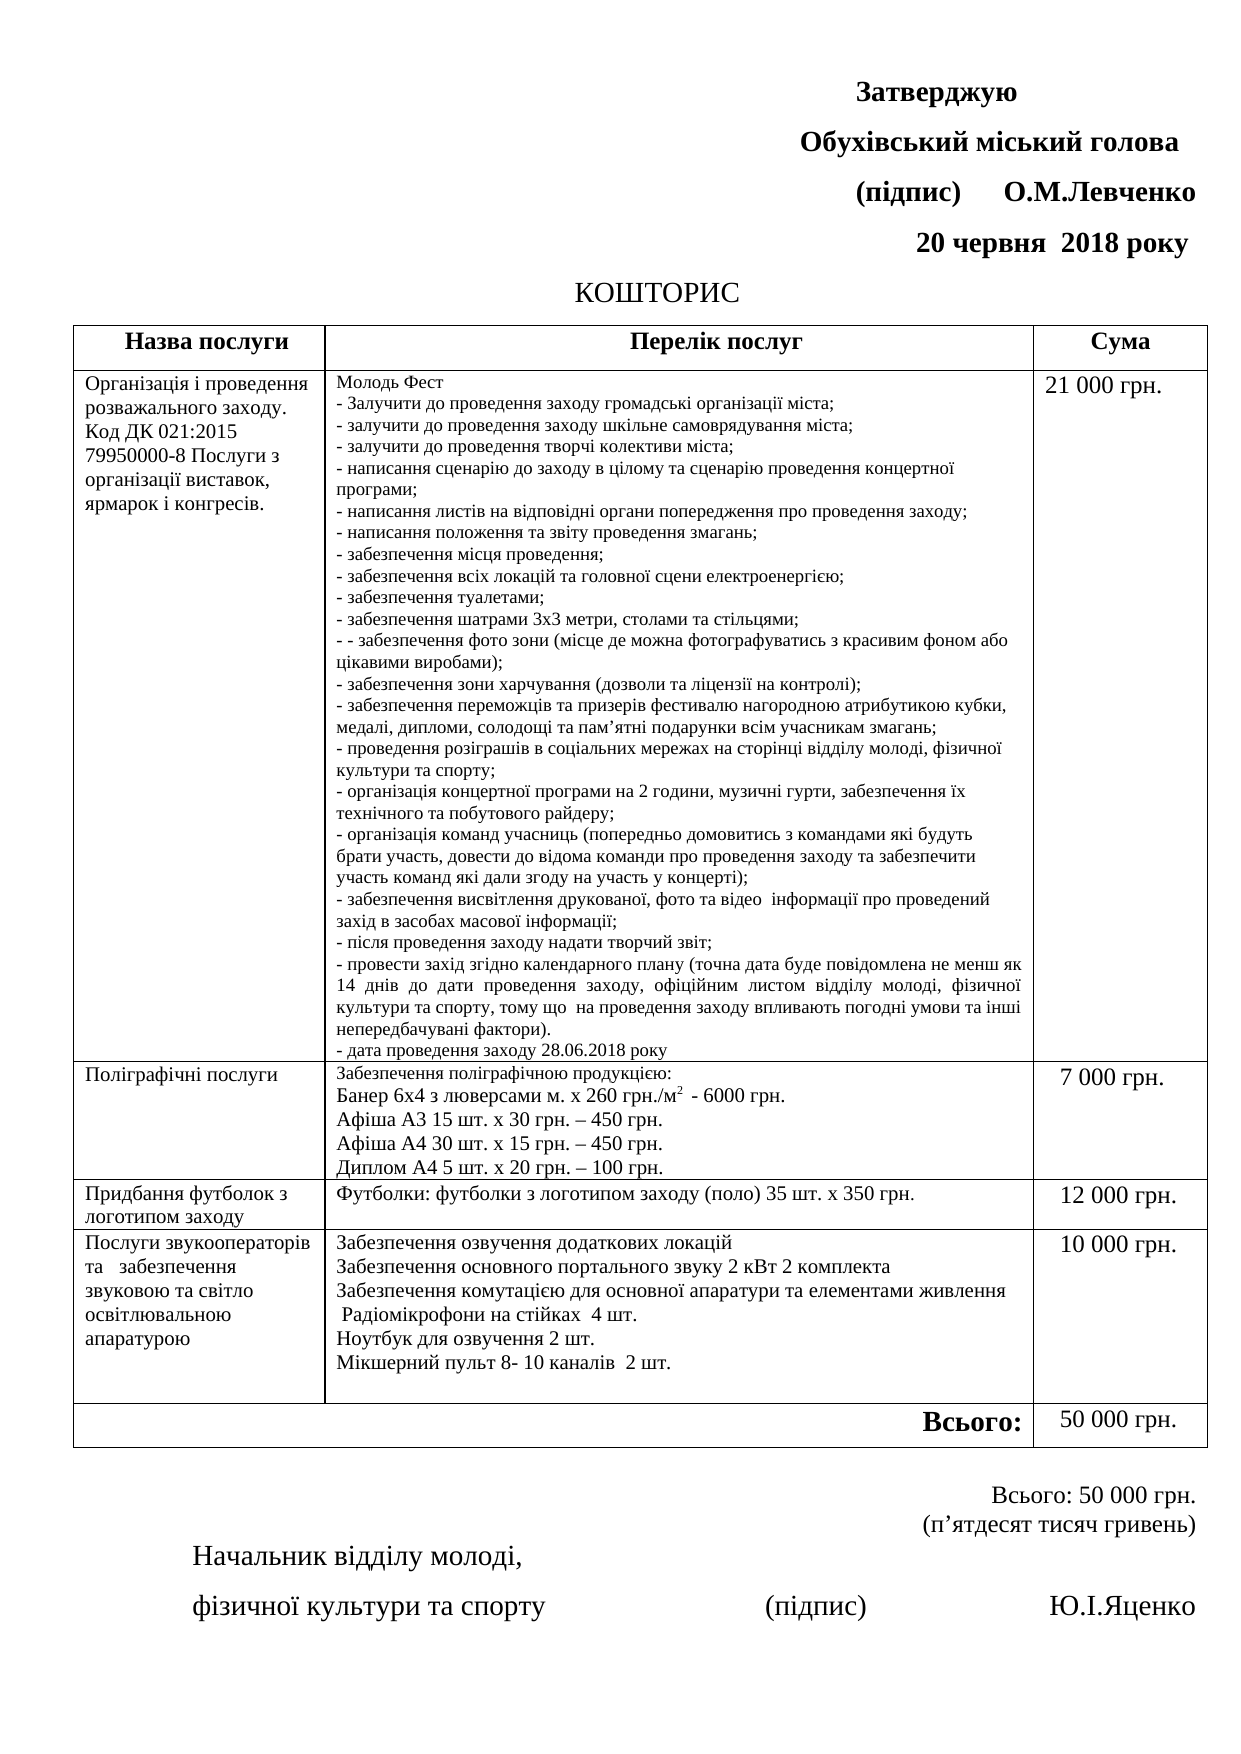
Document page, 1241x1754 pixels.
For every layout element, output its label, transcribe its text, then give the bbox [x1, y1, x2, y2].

table_cell Організація і проведення розважального заходу. Код ДК 021:2015 79950000-8 Послуги з організації виставок, ярмарок і конгресів. [74, 371, 324, 1061]
table_header Сума [1034, 326, 1207, 369]
text (підпис) О.М.Левченко [133, 174, 1196, 208]
table_cell Забезпечення озвучення додаткових локацій Забезпечення основного портального звуку 2 кВт 2 комплекта Забезпечення комутацією для основної апаратури та елементами живлення Радіомікрофони на стійках 4 шт. Ноутбук для озвучення 2 шт. Мікшерний пульт 8- 10 каналів 2 шт. [326, 1230, 1033, 1403]
table_cell Придбання футболок з логотипом заходу [74, 1180, 324, 1228]
table_header Перелік послуг [326, 326, 1033, 369]
table_cell 50 000 грн. [1034, 1404, 1207, 1447]
text КОШТОРИС [118, 275, 1196, 309]
table_cell Поліграфічні послуги [74, 1062, 324, 1179]
table_cell Забезпечення поліграфічною продукцією: Банер 6х4 з люверсами м. х 260 грн./м2 - 6000 грн. Афіша А3 15 шт. х 30 грн. – 450 грн. Афіша А4 30 шт. х 15 грн. – 450 грн. Диплом А4 5 шт. х 20 грн. – 100 грн. [326, 1062, 1033, 1179]
table_cell Футболки: футболки з логотипом заходу (поло) 35 шт. х 350 грн. [326, 1180, 1033, 1228]
table_cell Всього: [74, 1404, 1033, 1447]
text Всього: 50 000 грн. [133, 1480, 1196, 1509]
table_cell 7 000 грн. [1034, 1062, 1207, 1179]
table_cell Послуги звукооператорів та забезпечення звуковою та світло освітлювальною апаратурою [74, 1230, 324, 1403]
table_cell 12 000 грн. [1034, 1180, 1207, 1228]
text фізичної культури та спорту (підпис) Ю.І.Яценко [133, 1588, 1196, 1621]
table_cell 10 000 грн. [1034, 1230, 1207, 1403]
text (п’ятдесят тисяч гривень) [133, 1509, 1196, 1538]
text Обухівський міський голова [753, 124, 1196, 158]
text 20 червня 2018 року [133, 225, 1196, 258]
subtitle Затверджую [753, 74, 1196, 107]
table_cell 21 000 грн. [1034, 371, 1207, 1061]
table_header Назва послуги [74, 326, 324, 369]
text Начальник відділу молоді, [133, 1538, 1196, 1571]
table_cell Молодь Фест - Залучити до проведення заходу громадські організації міста; - залучити до проведення заходу шкільне самоврядування міста; - залучити до проведення творчі колективи міста; - написання сценарію до заходу в цілому та сценарію проведення концертної програми; - написання листів на відповідні органи попередження про проведення заходу; - написання положення та звіту проведення змагань; - забезпечення місця проведення; - забезпечення всіх локацій та головної сцени електроенергією; - забезпечення туалетами; - забезпечення шатрами 3х3 метри, столами та стільцями; - - забезпечення фото зони (місце де можна фотографуватись з красивим фоном або цікавими виробами); - забезпечення зони харчування (дозволи та ліцензії на контролі); - забезпечення переможців та призерів фестивалю нагородною атрибутикою кубки, медалі, дипломи, солодощі та пам’ятні подарунки всім учасникам змагань; - проведення розіграшів в соціальних мережах на сторінці відділу молоді, фізичної культури та спорту; - організація концертної програми на 2 години, музичні гурти, забезпечення їх технічного та побутового райдеру; - організація команд учасниць (попередньо домовитись з командами які будуть брати участь, довести до відома команди про проведення заходу та забезпечити участь команд які дали згоду на участь у концерті); - забезпечення висвітлення друкованої, фото та відео інформації про проведений захід в засобах масової інформації; - після проведення заходу надати творчий звіт; - провести захід згідно календарного плану (точна дата буде повідомлена не менш як 14 днів до дати проведення заходу, офіційним листом відділу молоді, фізичної культури та спорту, тому що на проведення заходу впливають погодні умови та інші непередбачувані фактори). - дата проведення заходу 28.06.2018 року [326, 371, 1033, 1061]
